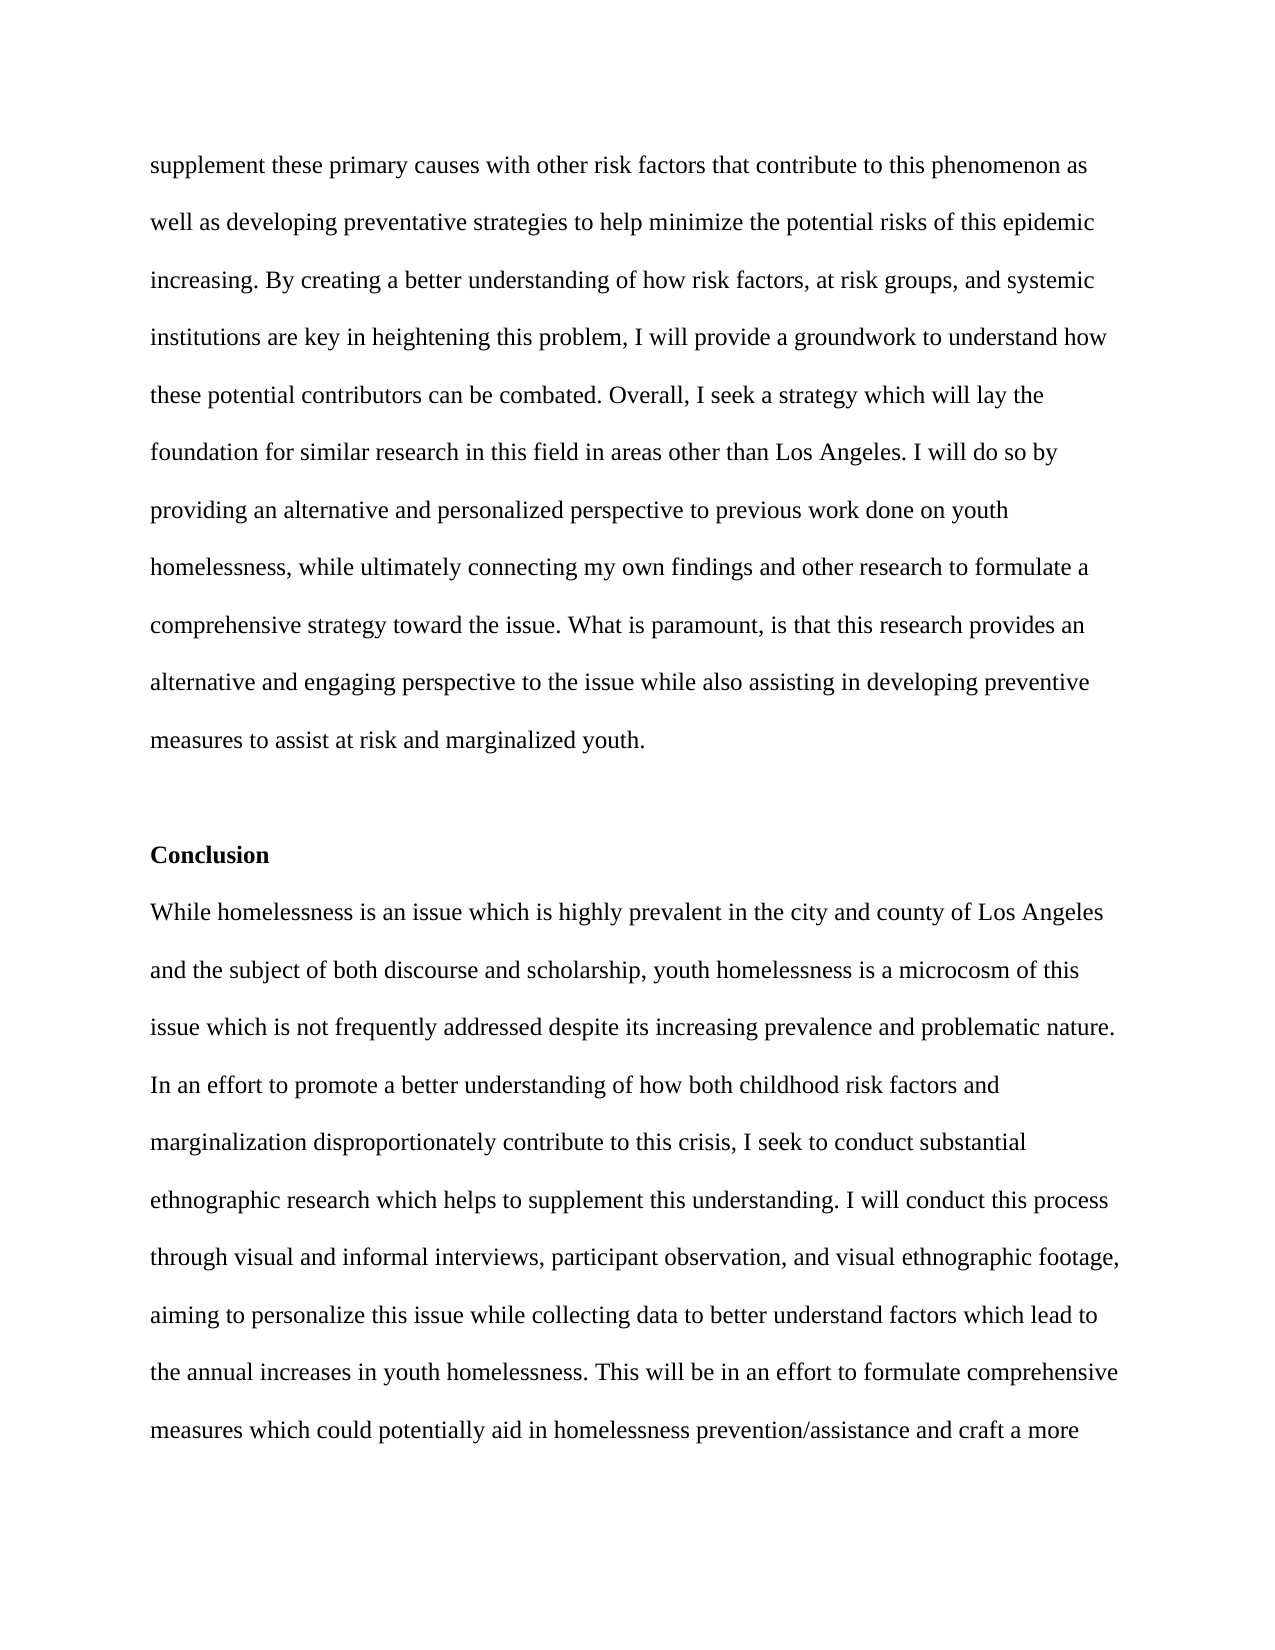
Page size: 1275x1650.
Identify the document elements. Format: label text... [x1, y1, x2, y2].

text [150, 897, 1125, 1444]
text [150, 150, 1125, 754]
text Conclusion [150, 840, 1125, 869]
